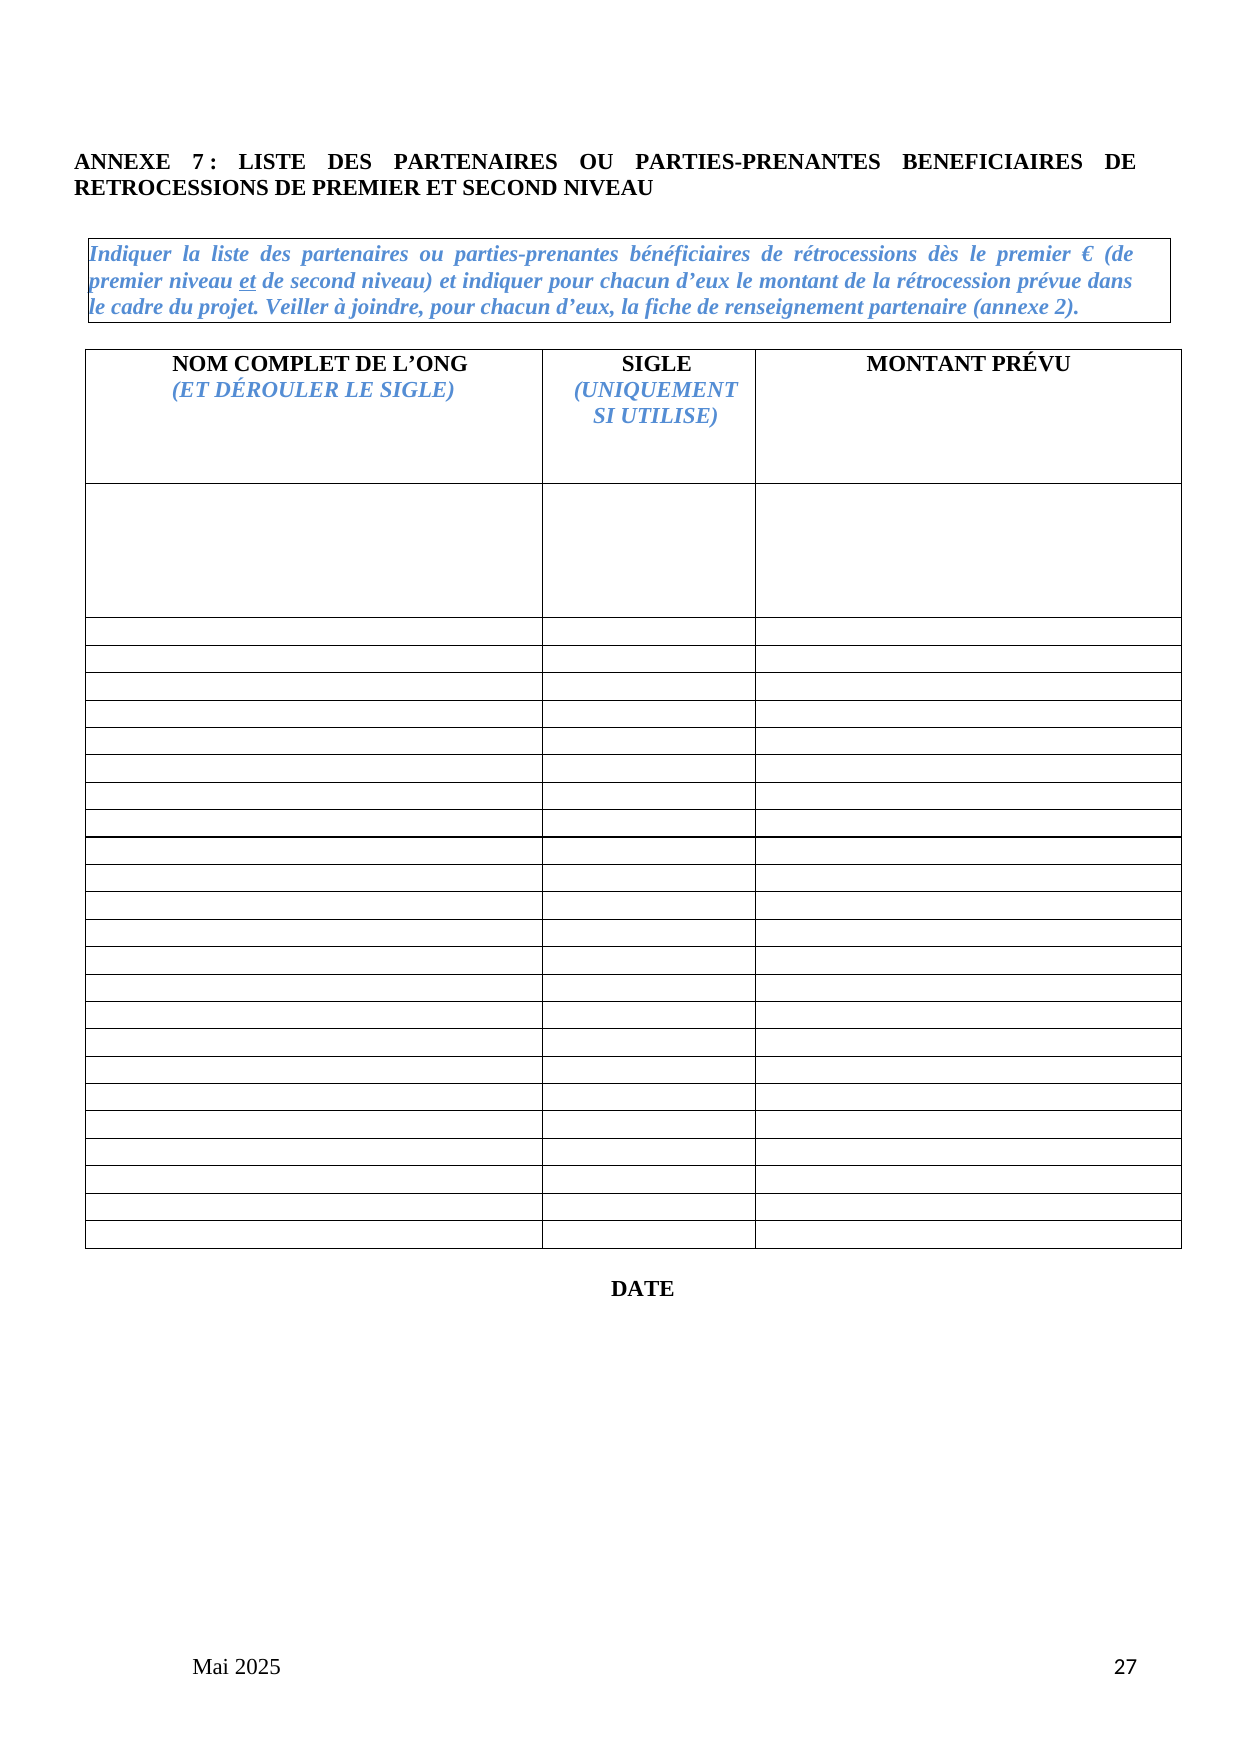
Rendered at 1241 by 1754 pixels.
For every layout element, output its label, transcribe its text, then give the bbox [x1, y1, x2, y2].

table_cell [756, 1166, 1181, 1193]
table_cell [756, 728, 1181, 754]
table_cell [543, 783, 755, 809]
table_cell [86, 1166, 542, 1193]
table_cell [756, 1111, 1181, 1138]
table_cell [86, 646, 542, 672]
table_cell [756, 1221, 1181, 1247]
table_cell [756, 1029, 1181, 1056]
table_cell [543, 1139, 755, 1165]
table_cell [543, 755, 755, 782]
table_header Montant prévu [756, 350, 1181, 483]
table_cell [86, 810, 542, 836]
table_cell [86, 1194, 542, 1220]
table_header SIGLE (uniquement SI UTILISe) [543, 350, 755, 483]
table_cell [543, 484, 755, 617]
table_cell [543, 646, 755, 672]
table_header Nom COMPLET de l’ONG (ET déroulER le sigle) [86, 350, 542, 483]
text Indiquer la liste des partenaires ou parties-prenantes bénéficiaires de rétrocessions dès le premier € (de premier niveau et de second niveau) et indiquer pour chacun d’eux le montant de la rétrocession prévue dans le cadre du projet. Veiller à joindre, pour chacun d’eux, la fiche de renseignement partenaire (annexe 2). [89, 239, 1170, 322]
table_cell [756, 701, 1181, 727]
table_cell [86, 728, 542, 754]
table_cell [756, 755, 1181, 782]
table_cell [86, 892, 542, 919]
table_cell [543, 1057, 755, 1083]
table_cell [756, 810, 1181, 836]
table_cell [86, 618, 542, 645]
table_cell [543, 618, 755, 645]
table_cell [543, 920, 755, 946]
table_cell [756, 646, 1181, 672]
table_cell [756, 975, 1181, 1001]
table_cell [86, 920, 542, 946]
table_cell [86, 701, 542, 727]
table_cell [756, 783, 1181, 809]
table_cell [543, 947, 755, 973]
table_cell [86, 947, 542, 973]
table_cell [543, 1194, 755, 1220]
table_cell [86, 838, 542, 864]
table_cell [86, 1221, 542, 1247]
table_cell [543, 1221, 755, 1247]
table_cell [756, 1084, 1181, 1110]
table_cell [86, 484, 542, 617]
table_cell [86, 1111, 542, 1138]
table_cell [86, 865, 542, 891]
table_cell [756, 1139, 1181, 1165]
table_cell [756, 892, 1181, 919]
table_cell [86, 1002, 542, 1028]
table_cell [756, 865, 1181, 891]
text Annexe 7 : LISTE DES PARTENAIRES OU PARTIES-PRENANTES BENEFICIAIRES DE RETROCESSIONS DE PREMIER ET SECOND NIVEAU [74, 148, 1137, 200]
table_cell [756, 1057, 1181, 1083]
table_cell [86, 755, 542, 782]
table_cell [543, 1029, 755, 1056]
table_cell [86, 1029, 542, 1056]
table_cell [86, 1084, 542, 1110]
table_cell [543, 1111, 755, 1138]
table_cell [543, 838, 755, 864]
table_cell [86, 1139, 542, 1165]
table_cell [543, 1084, 755, 1110]
table_cell [543, 810, 755, 836]
text date [45, 1275, 1240, 1301]
table_cell [756, 618, 1181, 645]
table_cell [543, 892, 755, 919]
table_cell [756, 1194, 1181, 1220]
table_cell [543, 865, 755, 891]
table_cell [756, 1002, 1181, 1028]
table_cell [86, 783, 542, 809]
table_cell [543, 1166, 755, 1193]
table_cell [543, 1002, 755, 1028]
table_cell [543, 673, 755, 699]
table_cell [86, 1057, 542, 1083]
table_cell [543, 975, 755, 1001]
table_cell [756, 838, 1181, 864]
table_cell [543, 701, 755, 727]
table_cell [86, 975, 542, 1001]
table_cell [86, 673, 542, 699]
table_cell [756, 484, 1181, 617]
table_cell [756, 673, 1181, 699]
table_cell [756, 920, 1181, 946]
table_cell [756, 947, 1181, 973]
table_cell [543, 728, 755, 754]
